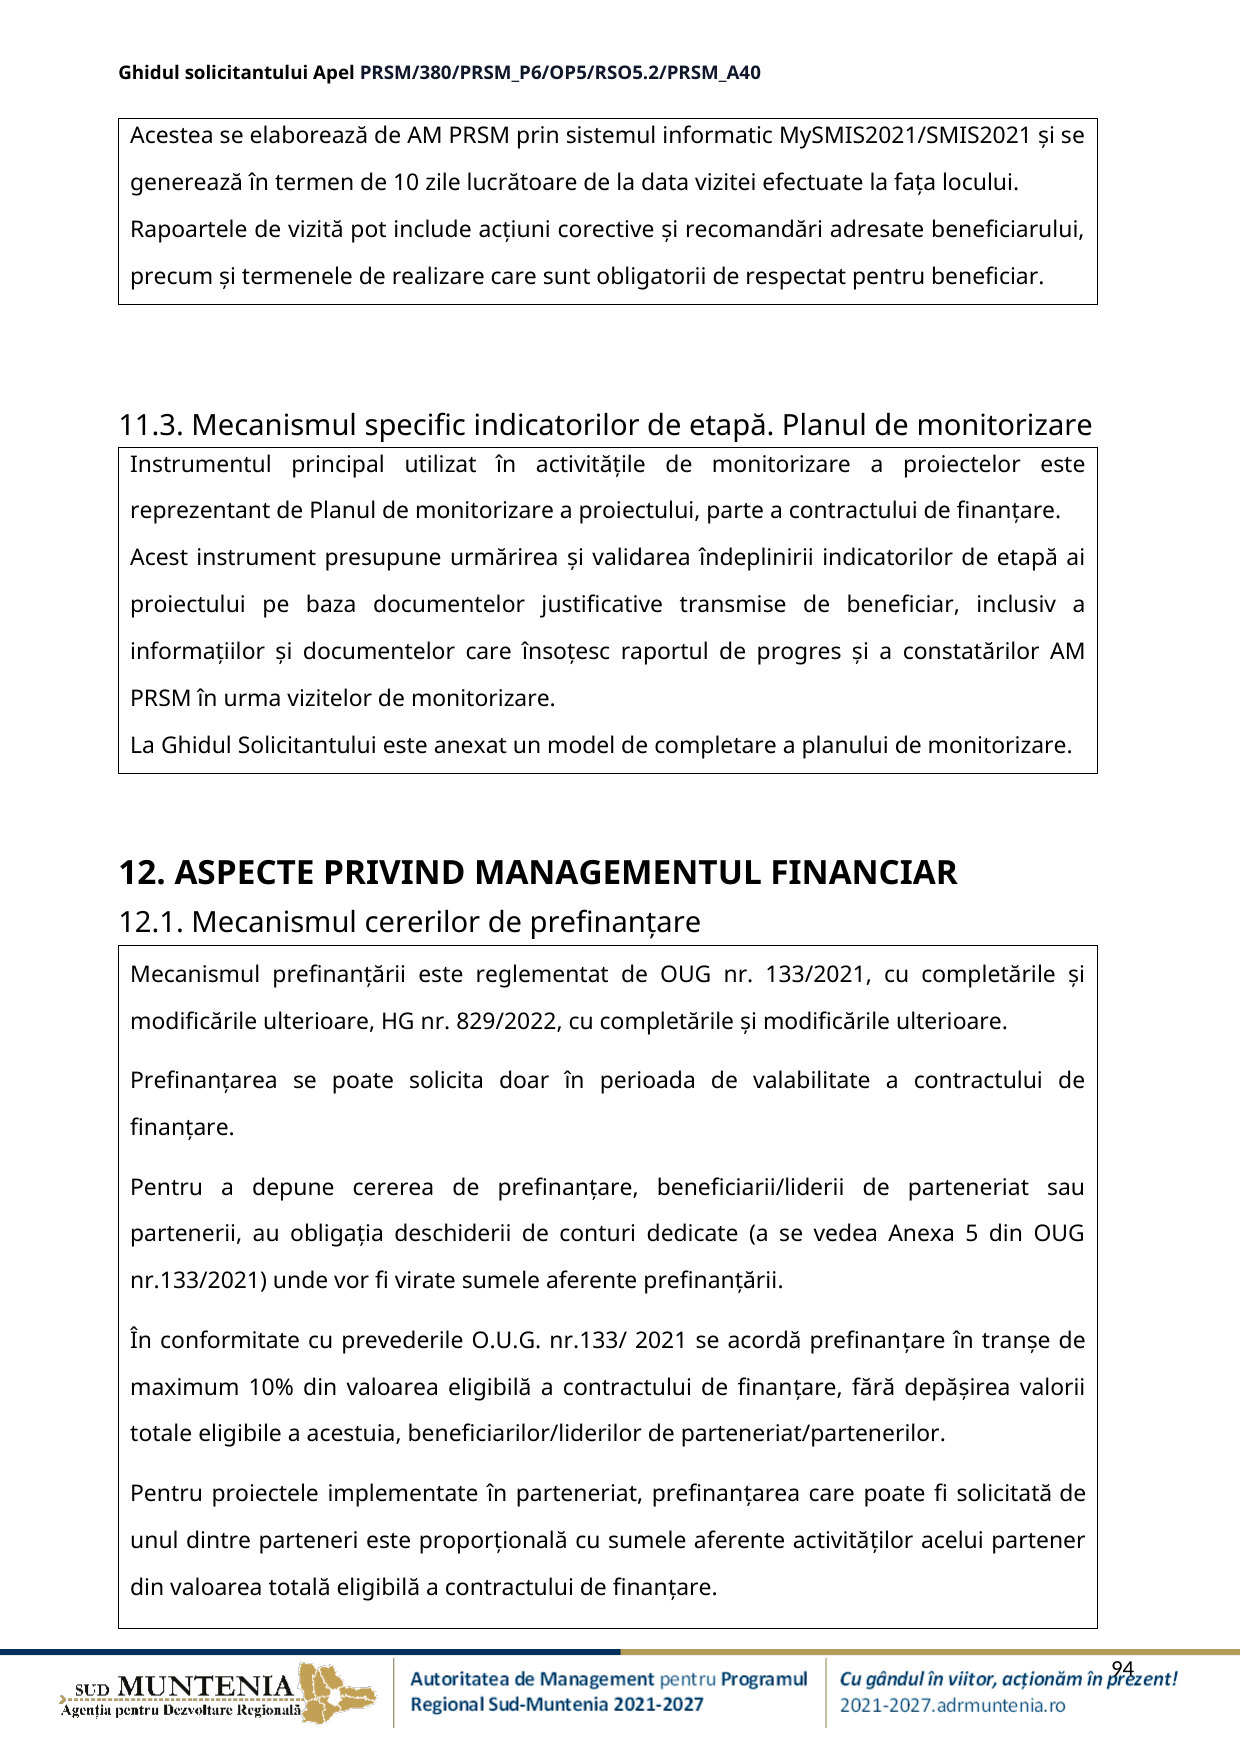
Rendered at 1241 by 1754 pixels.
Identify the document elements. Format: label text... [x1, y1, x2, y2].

picture [0, 1649, 1241, 1729]
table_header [119, 119, 1097, 304]
subtitle 11.3. Mecanismul specific indicatorilor de etapă. Planul de monitorizare [118, 404, 1134, 443]
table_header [119, 946, 1097, 1627]
subtitle 12.1. Mecanismul cererilor de prefinanțare [118, 902, 1134, 941]
subtitle 12. ASPECTE PRIVIND MANAGEMENTUL FINANCIAR [118, 848, 1134, 894]
table_header Instrumentul principal utilizat în activitățile de monitorizare a proiectelor este reprezentant de Planul de monitorizare a proiectului, parte a contractului de finanțare. Acest instrument presupune urmărirea și validarea îndeplinirii indicatorilor de etapă ai proiectului pe baza documentelor justificative transmise de beneficiar, inclusiv a informațiilor și documentelor care însoțesc raportul de progres și a constatărilor AM PRSM în urma vizitelor de monitorizare. La Ghidul Solicitantului este anexat un model de completare a planului de monitorizare. [119, 448, 1097, 773]
